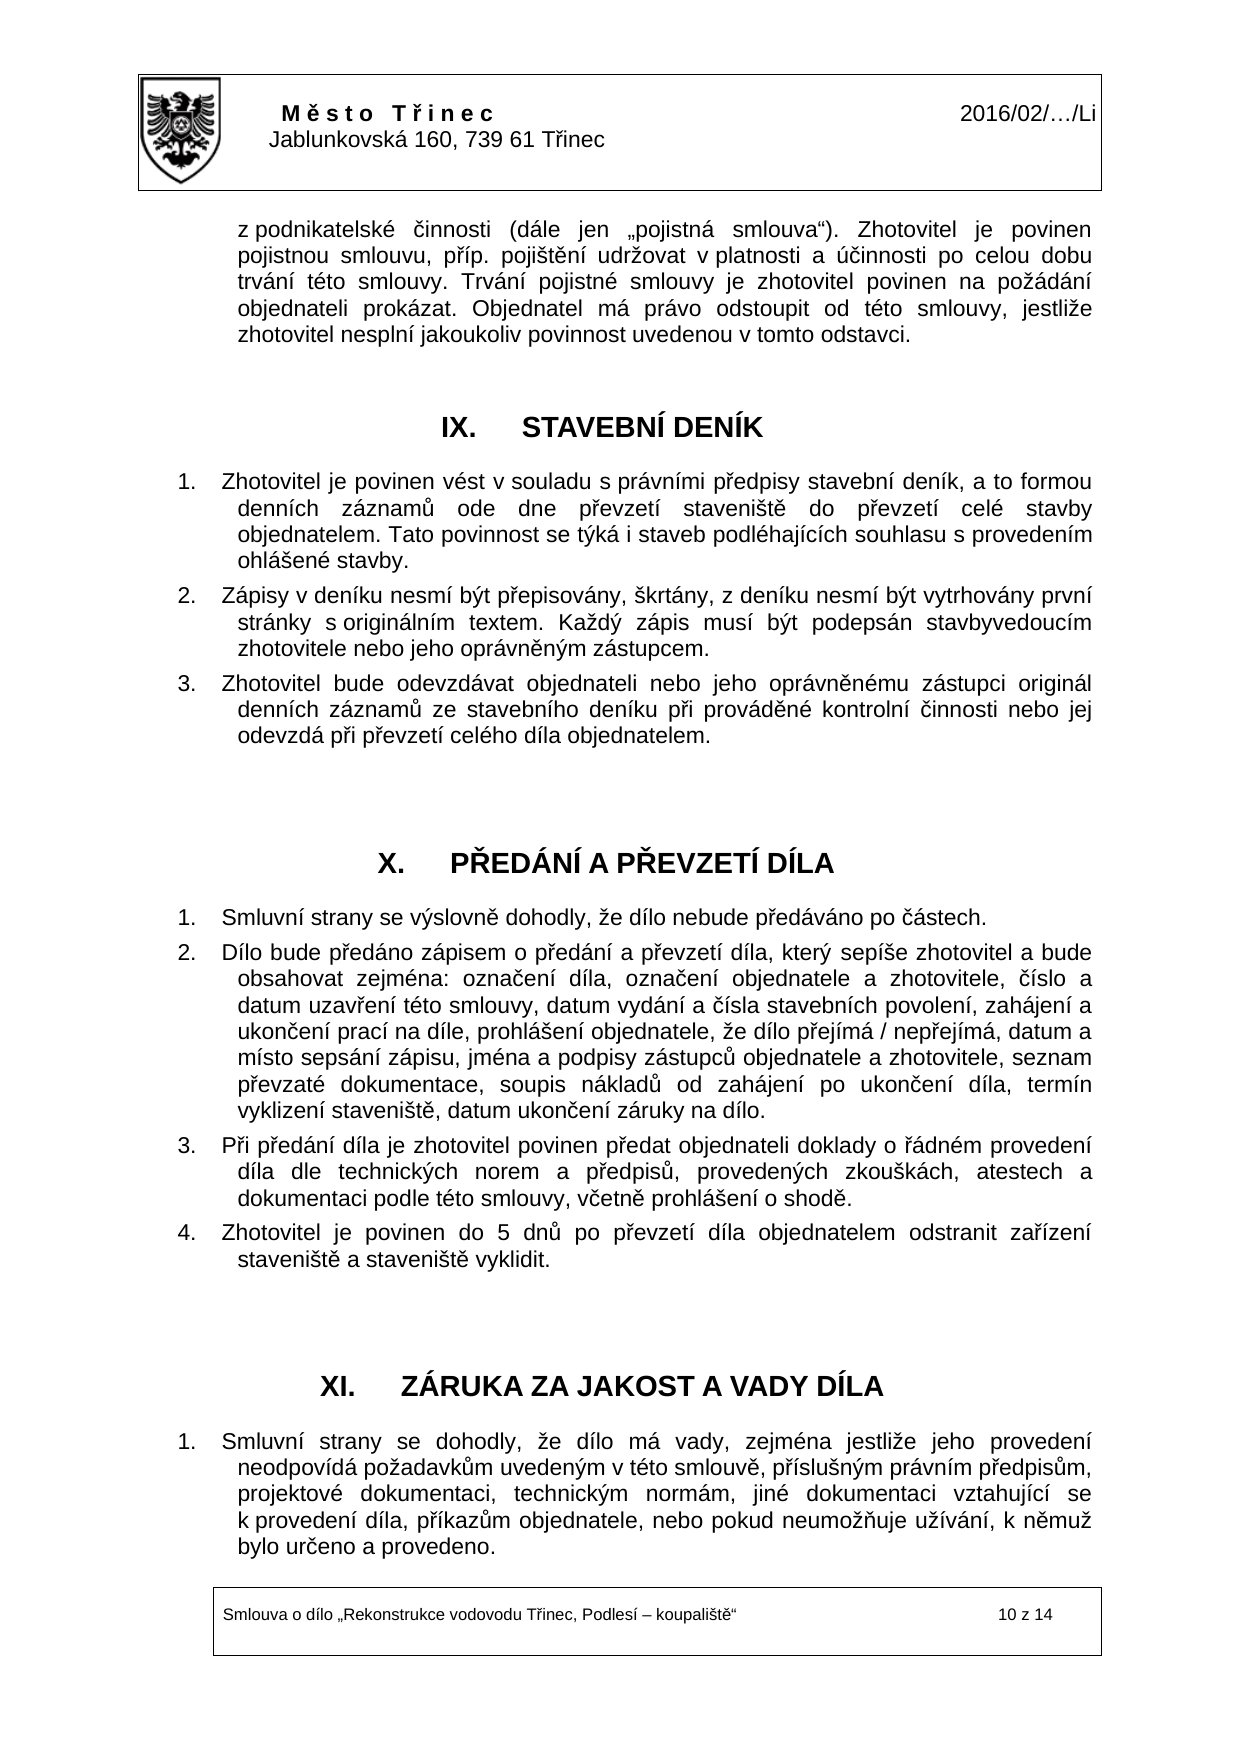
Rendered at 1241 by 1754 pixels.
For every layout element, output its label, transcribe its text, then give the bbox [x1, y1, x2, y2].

subtitle 1. Smluvní strany se výslovně dohodly, že dílo nebude předáváno po částech. [177, 904, 1093, 931]
subtitle STAVEBNÍ DENÍK [148, 410, 1093, 443]
subtitle 1. Zhotovitel je povinen vést v souladu s právními předpisy stavební deník, a to formou denních záznamů ode dne převzetí staveniště do převzetí celé stavby objednatelem. Tato povinnost se týká i staveb podléhajících souhlasu s provedením ohlášené stavby. [177, 468, 1093, 574]
subtitle 3. Zhotovitel bude odevzdávat objednateli nebo jeho oprávněnému zástupci originál denních záznamů ze stavebního deníku při prováděné kontrolní činnosti nebo jej odevzdá při převzetí celého díla objednatelem. [177, 669, 1093, 748]
subtitle PŘEDÁNÍ A PŘEVZETÍ DÍLA [148, 846, 1093, 879]
subtitle 2. Dílo bude předáno zápisem o předání a převzetí díla, který sepíše zhotovitel a bude obsahovat zejména: označení díla, označení objednatele a zhotovitele, číslo a datum uzavření této smlouvy, datum vydání a čísla stavebních povolení, zahájení a ukončení prací na díle, prohlášení objednatele, že dílo přejímá / nepřejímá, datum a místo sepsání zápisu, jména a podpisy zástupců objednatele a zhotovitele, seznam převzaté dokumentace, soupis nákladů od zahájení po ukončení díla, termín vyklizení staveniště, datum ukončení záruky na dílo. [177, 939, 1093, 1123]
subtitle ZÁRUKA ZA JAKOST A VADY DÍLA [148, 1369, 1093, 1403]
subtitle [177, 216, 1093, 347]
subtitle 4. Zhotovitel je povinen do 5 dnů po převzetí díla objednatelem odstranit zařízení staveniště a staveniště vyklidit. [177, 1219, 1093, 1272]
subtitle 1. Smluvní strany se dohodly, že dílo má vady, zejména jestliže jeho provedení neodpovídá požadavkům uvedeným v této smlouvě, příslušným právním předpisům, projektové dokumentaci, technickým normám, jiné dokumentaci vztahující se k provedení díla, příkazům objednatele, nebo pokud neumožňuje užívání, k němuž bylo určeno a provedeno. [177, 1428, 1093, 1559]
subtitle 2. Zápisy v deníku nesmí být přepisovány, škrtány, z deníku nesmí být vytrhovány první stránky s originálním textem. Každý zápis musí být podepsán stavbyvedoucím zhotovitele nebo jeho oprávněným zástupcem. [177, 582, 1093, 661]
subtitle 3. Při předání díla je zhotovitel povinen předat objednateli doklady o řádném provedení díla dle technických norem a předpisů, provedených zkouškách, atestech a dokumentaci podle této smlouvy, včetně prohlášení o shodě. [177, 1132, 1093, 1211]
